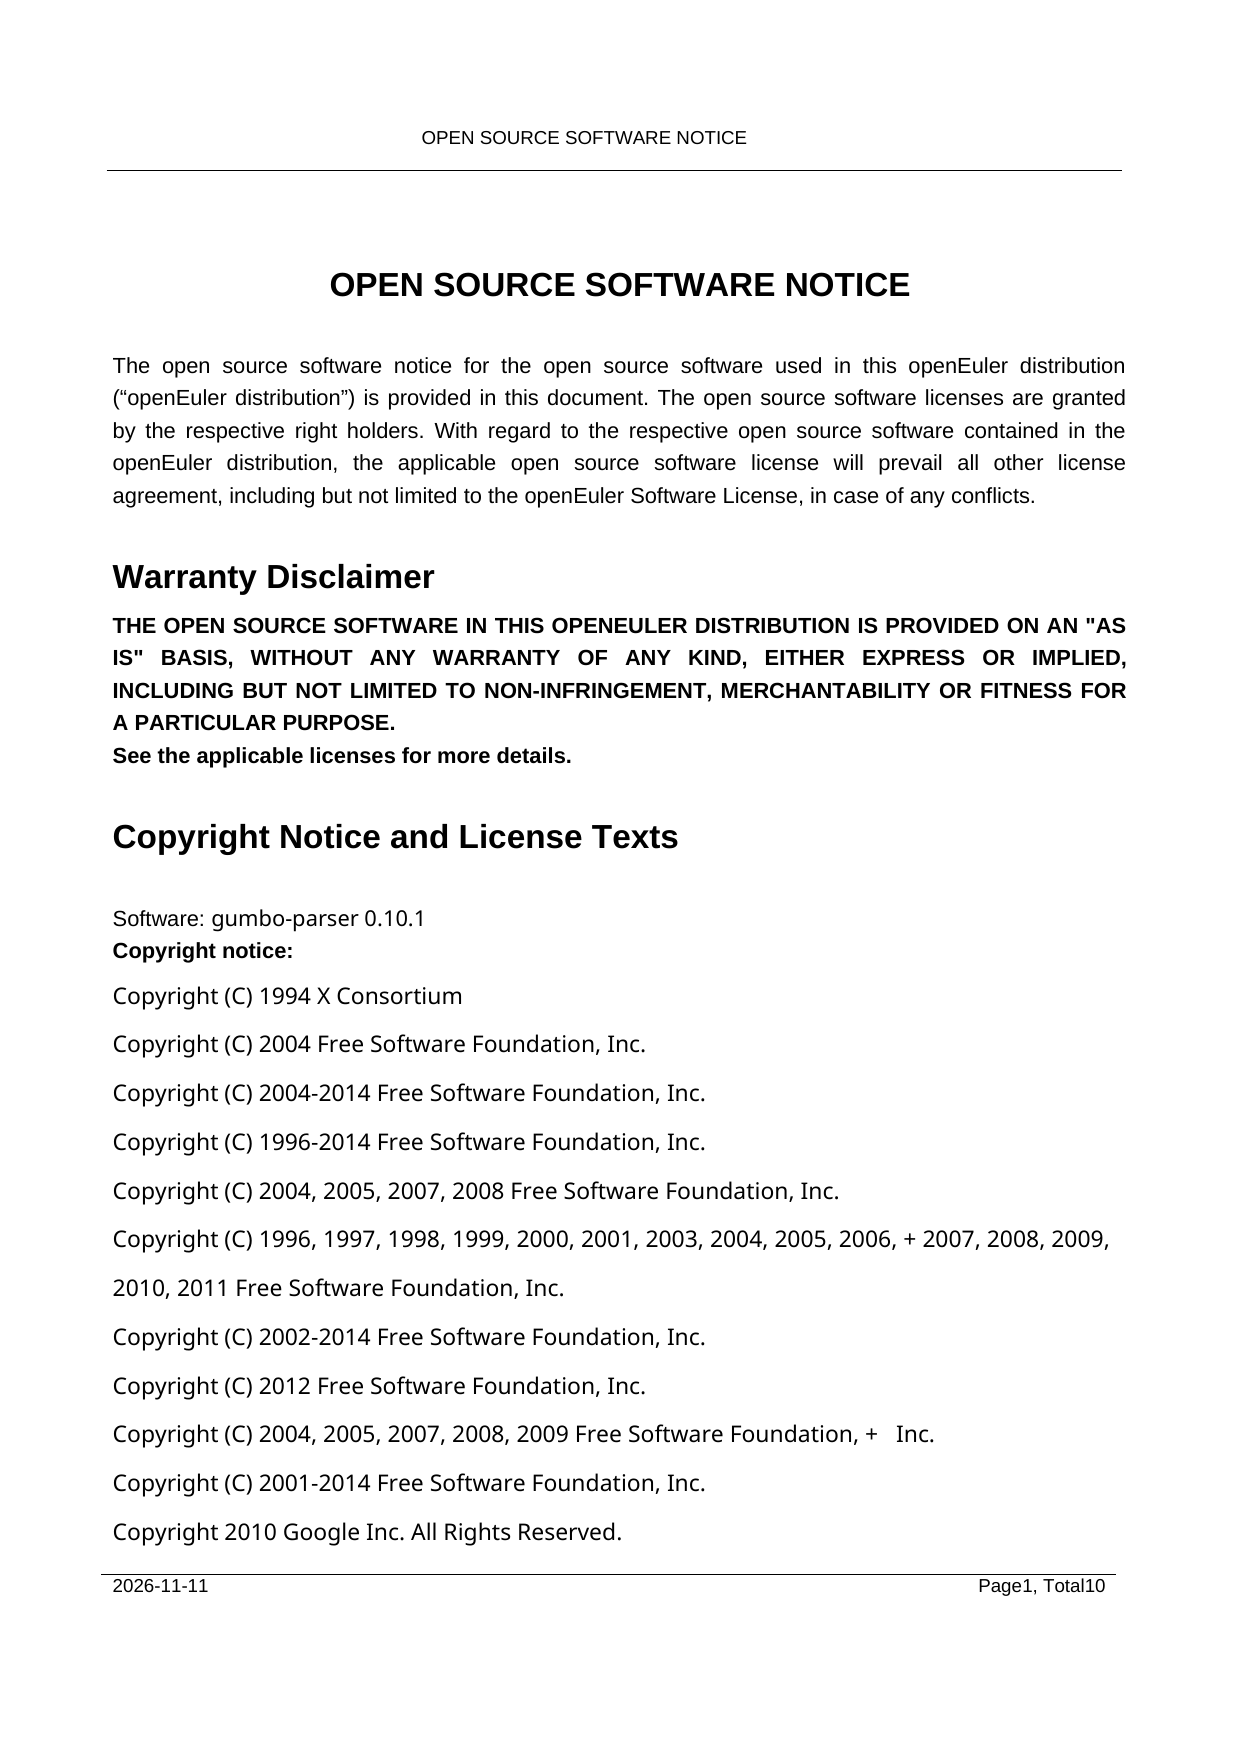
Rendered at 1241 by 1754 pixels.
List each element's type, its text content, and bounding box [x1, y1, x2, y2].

text THE OPEN SOURCE SOFTWARE IN THIS OPENEULER DISTRIBUTION IS PROVIDED ON AN "AS IS" BASIS, WITHOUT ANY WARRANTY OF ANY KIND, EITHER EXPRESS OR IMPLIED, INCLUDING BUT NOT LIMITED TO NON-INFRINGEMENT, MERCHANTABILITY OR FITNESS FOR A PARTICULAR PURPOSE. See the applicable licenses for more details. [112, 609, 1128, 771]
text OPEN SOURCE SOFTWARE NOTICE [112, 251, 1128, 316]
text Copyright notice: [112, 934, 1128, 966]
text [112, 979, 1128, 1548]
text Copyright Notice and License Texts [112, 804, 1128, 869]
text Warranty Disclaimer [112, 544, 1128, 609]
text Software: gumbo-parser 0.10.1 [112, 901, 1128, 934]
text The open source software notice for the open source software used in this openEuler distribution (“openEuler distribution”) is provided in this document. The open source software licenses are granted by the respective right holders. With regard to the respective open source software contained in the openEuler distribution, the applicable open source software license will prevail all other license agreement, including but not limited to the openEuler Software License, in case of any conflicts. [112, 349, 1128, 511]
